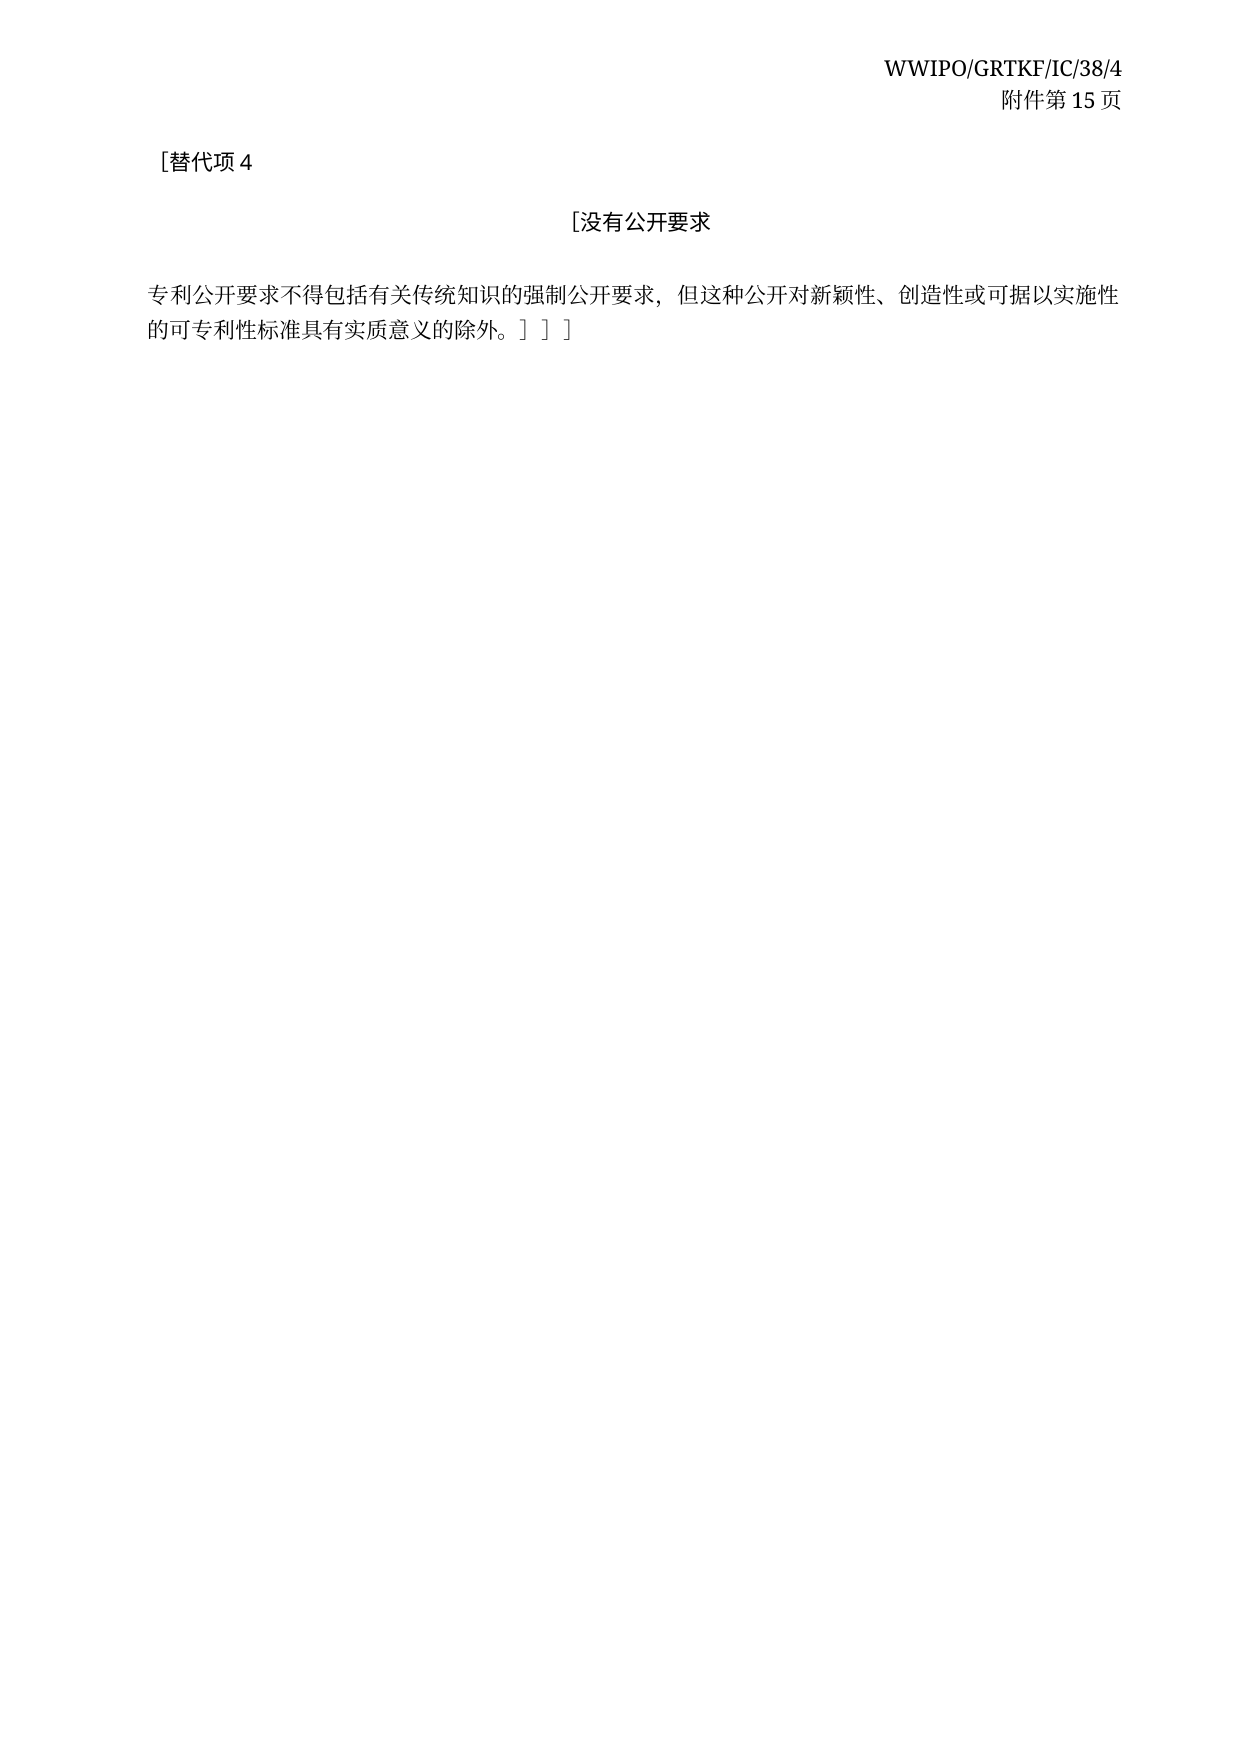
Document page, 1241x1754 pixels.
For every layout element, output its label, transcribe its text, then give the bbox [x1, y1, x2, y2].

text ［没有公开要求 [148, 201, 1122, 237]
text 专利公开要求不得包括有关传统知识的强制公开要求，但这种公开对新颖性、创造性或可据以实施性的可专利性标准具有实质意义的除外。］］］ [148, 274, 1122, 345]
text ［替代项4 [148, 141, 1122, 176]
